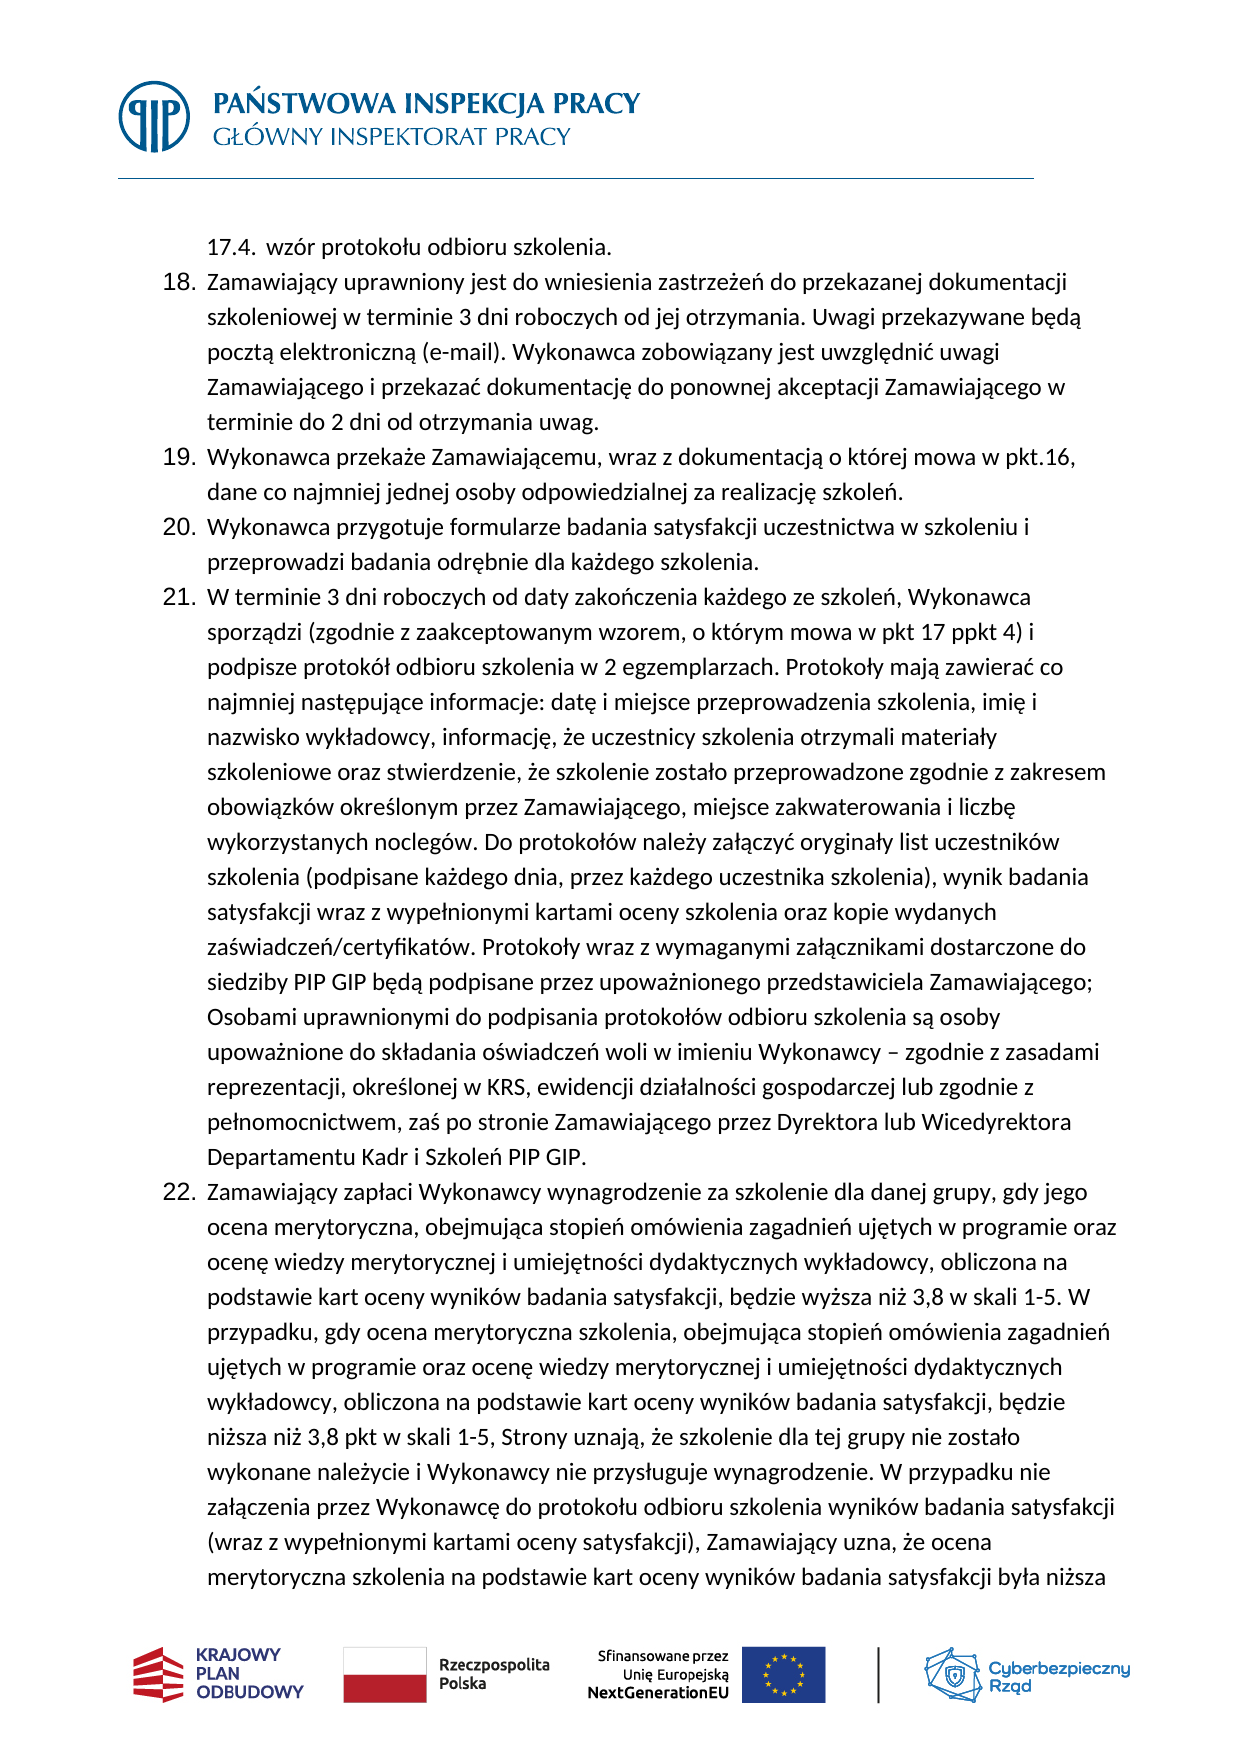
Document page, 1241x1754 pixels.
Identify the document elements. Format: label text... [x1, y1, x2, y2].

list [162, 1176, 1122, 1592]
list W terminie 3 dni roboczych od daty zakończenia każdego ze szkoleń, Wykonawca sporządzi (zgodnie z zaakceptowanym wzorem, o którym mowa w pkt 17 ppkt 4) i podpisze protokół odbioru szkolenia w 2 egzemplarzach. Protokoły mają zawierać co najmniej następujące informacje: datę i miejsce przeprowadzenia szkolenia, imię i nazwisko wykładowcy, informację, że uczestnicy szkolenia otrzymali materiały szkoleniowe oraz stwierdzenie, że szkolenie zostało przeprowadzone zgodnie z zakresem obowiązków określonym przez Zamawiającego, miejsce zakwaterowania i liczbę wykorzystanych noclegów. Do protokołów należy załączyć oryginały list uczestników szkolenia (podpisane każdego dnia, przez każdego uczestnika szkolenia), wynik badania satysfakcji wraz z wypełnionymi kartami oceny szkolenia oraz kopie wydanych zaświadczeń/certyfikatów. Protokoły wraz z wymaganymi załącznikami dostarczone do siedziby PIP GIP będą podpisane przez upoważnionego przedstawiciela Zamawiającego; Osobami uprawnionymi do podpisania protokołów odbioru szkolenia są osoby upoważnione do składania oświadczeń woli w imieniu Wykonawcy – zgodnie z zasadami reprezentacji, określonej w KRS, ewidencji działalności gospodarczej lub zgodnie z pełnomocnictwem, zaś po stronie Zamawiającego przez Dyrektora lub Wicedyrektora Departamentu Kadr i Szkoleń PIP GIP. [162, 581, 1122, 1172]
list wzór protokołu odbioru szkolenia. [206, 231, 1122, 262]
list Wykonawca przekaże Zamawiającemu, wraz z dokumentacją o której mowa w pkt.16, dane co najmniej jednej osoby odpowiedzialnej za realizację szkoleń. [162, 441, 1122, 507]
list Zamawiający uprawniony jest do wniesienia zastrzeżeń do przekazanej dokumentacji szkoleniowej w terminie 3 dni roboczych od jej otrzymania. Uwagi przekazywane będą pocztą elektroniczną (e-mail). Wykonawca zobowiązany jest uwzględnić uwagi Zamawiającego i przekazać dokumentację do ponownej akceptacji Zamawiającego w terminie do 2 dni od otrzymania uwag. [162, 266, 1122, 437]
list Wykonawca przygotuje formularze badania satysfakcji uczestnictwa w szkoleniu i przeprowadzi badania odrębnie dla każdego szkolenia. [162, 511, 1122, 577]
picture [118, 1631, 1147, 1718]
